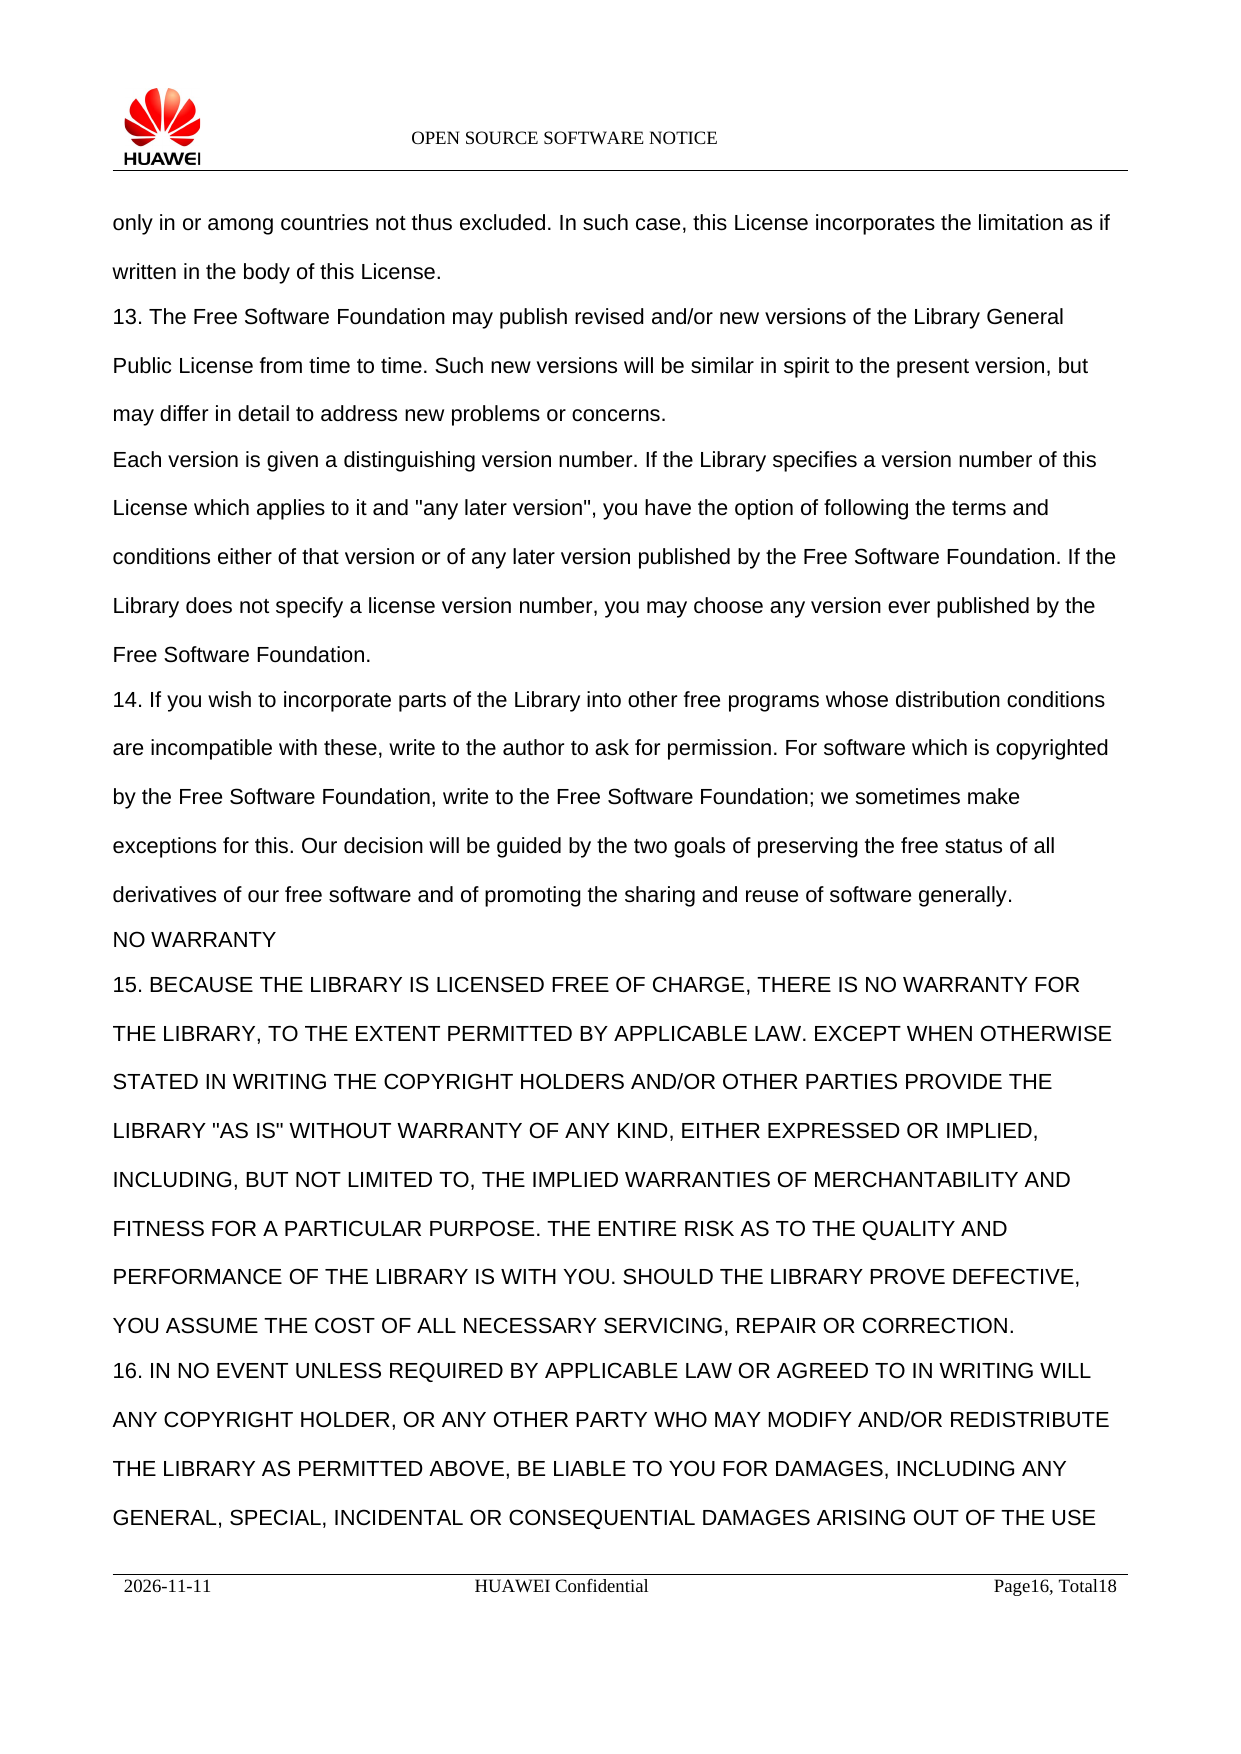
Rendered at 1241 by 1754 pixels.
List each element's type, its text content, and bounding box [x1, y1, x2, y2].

text 14. If you wish to incorporate parts of the Library into other free programs whose distribution conditions are incompatible with these, write to the author to ask for permission. For software which is copyrighted by the Free Software Foundation, write to the Free Software Foundation; we sometimes make exceptions for this. Our decision will be guided by the two goals of preserving the free status of all derivatives of our free software and of promoting the sharing and reuse of software generally. [112, 683, 1128, 910]
text 15. BECAUSE THE LIBRARY IS LICENSED FREE OF CHARGE, THERE IS NO WARRANTY FOR THE LIBRARY, TO THE EXTENT PERMITTED BY APPLICABLE LAW. EXCEPT WHEN OTHERWISE STATED IN WRITING THE COPYRIGHT HOLDERS AND/OR OTHER PARTIES PROVIDE THE LIBRARY "AS IS" WITHOUT WARRANTY OF ANY KIND, EITHER EXPRESSED OR IMPLIED, INCLUDING, BUT NOT LIMITED TO, THE IMPLIED WARRANTIES OF MERCHANTABILITY AND FITNESS FOR A PARTICULAR PURPOSE. THE ENTIRE RISK AS TO THE QUALITY AND PERFORMANCE OF THE LIBRARY IS WITH YOU. SHOULD THE LIBRARY PROVE DEFECTIVE, YOU ASSUME THE COST OF ALL NECESSARY SERVICING, REPAIR OR CORRECTION. [112, 968, 1128, 1342]
text Each version is given a distinguishing version number. If the Library specifies a version number of this License which applies to it and "any later version", you have the option of following the terms and conditions either of that version or of any later version published by the Free Software Foundation. If the Library does not specify a license version number, you may choose any version ever published by the Free Software Foundation. [112, 443, 1128, 670]
picture [124, 88, 201, 165]
text NO WARRANTY [112, 923, 1128, 956]
text 13. The Free Software Foundation may publish revised and/or new versions of the Library General Public License from time to time. Such new versions will be similar in spirit to the present version, but may differ in detail to address new problems or concerns. [112, 300, 1128, 430]
